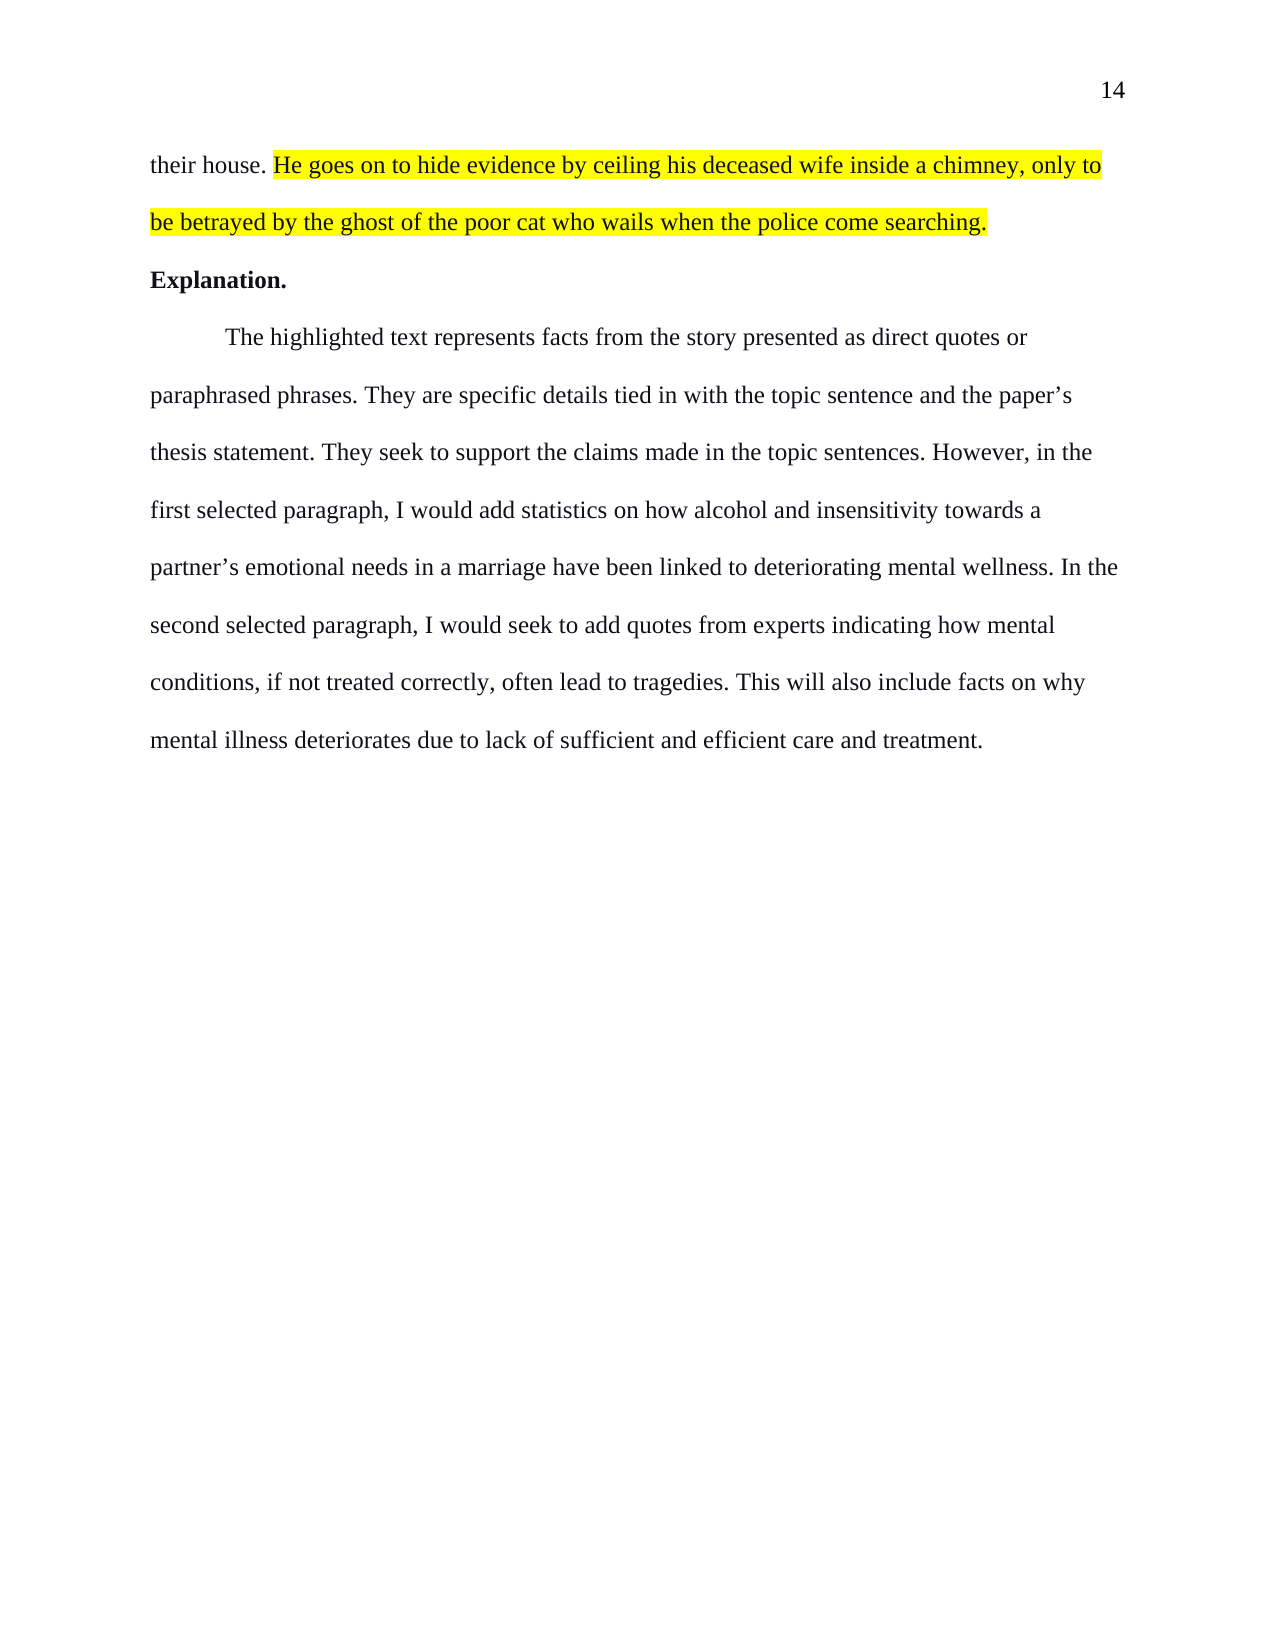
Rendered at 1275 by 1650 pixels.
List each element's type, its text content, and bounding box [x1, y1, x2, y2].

text Explanation. [150, 265, 1125, 294]
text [150, 150, 1125, 236]
text The highlighted text represents facts from the story presented as direct quotes or paraphrased phrases. They are specific details tied in with the topic sentence and the paper’s thesis statement. They seek to support the claims made in the topic sentences. However, in the first selected paragraph, I would add statistics on how alcohol and insensitivity towards a partner’s emotional needs in a marriage have been linked to deteriorating mental wellness. In the second selected paragraph, I would seek to add quotes from experts indicating how mental conditions, if not treated correctly, often lead to tragedies. This will also include facts on why mental illness deteriorates due to lack of sufficient and efficient care and treatment. [150, 322, 1125, 754]
